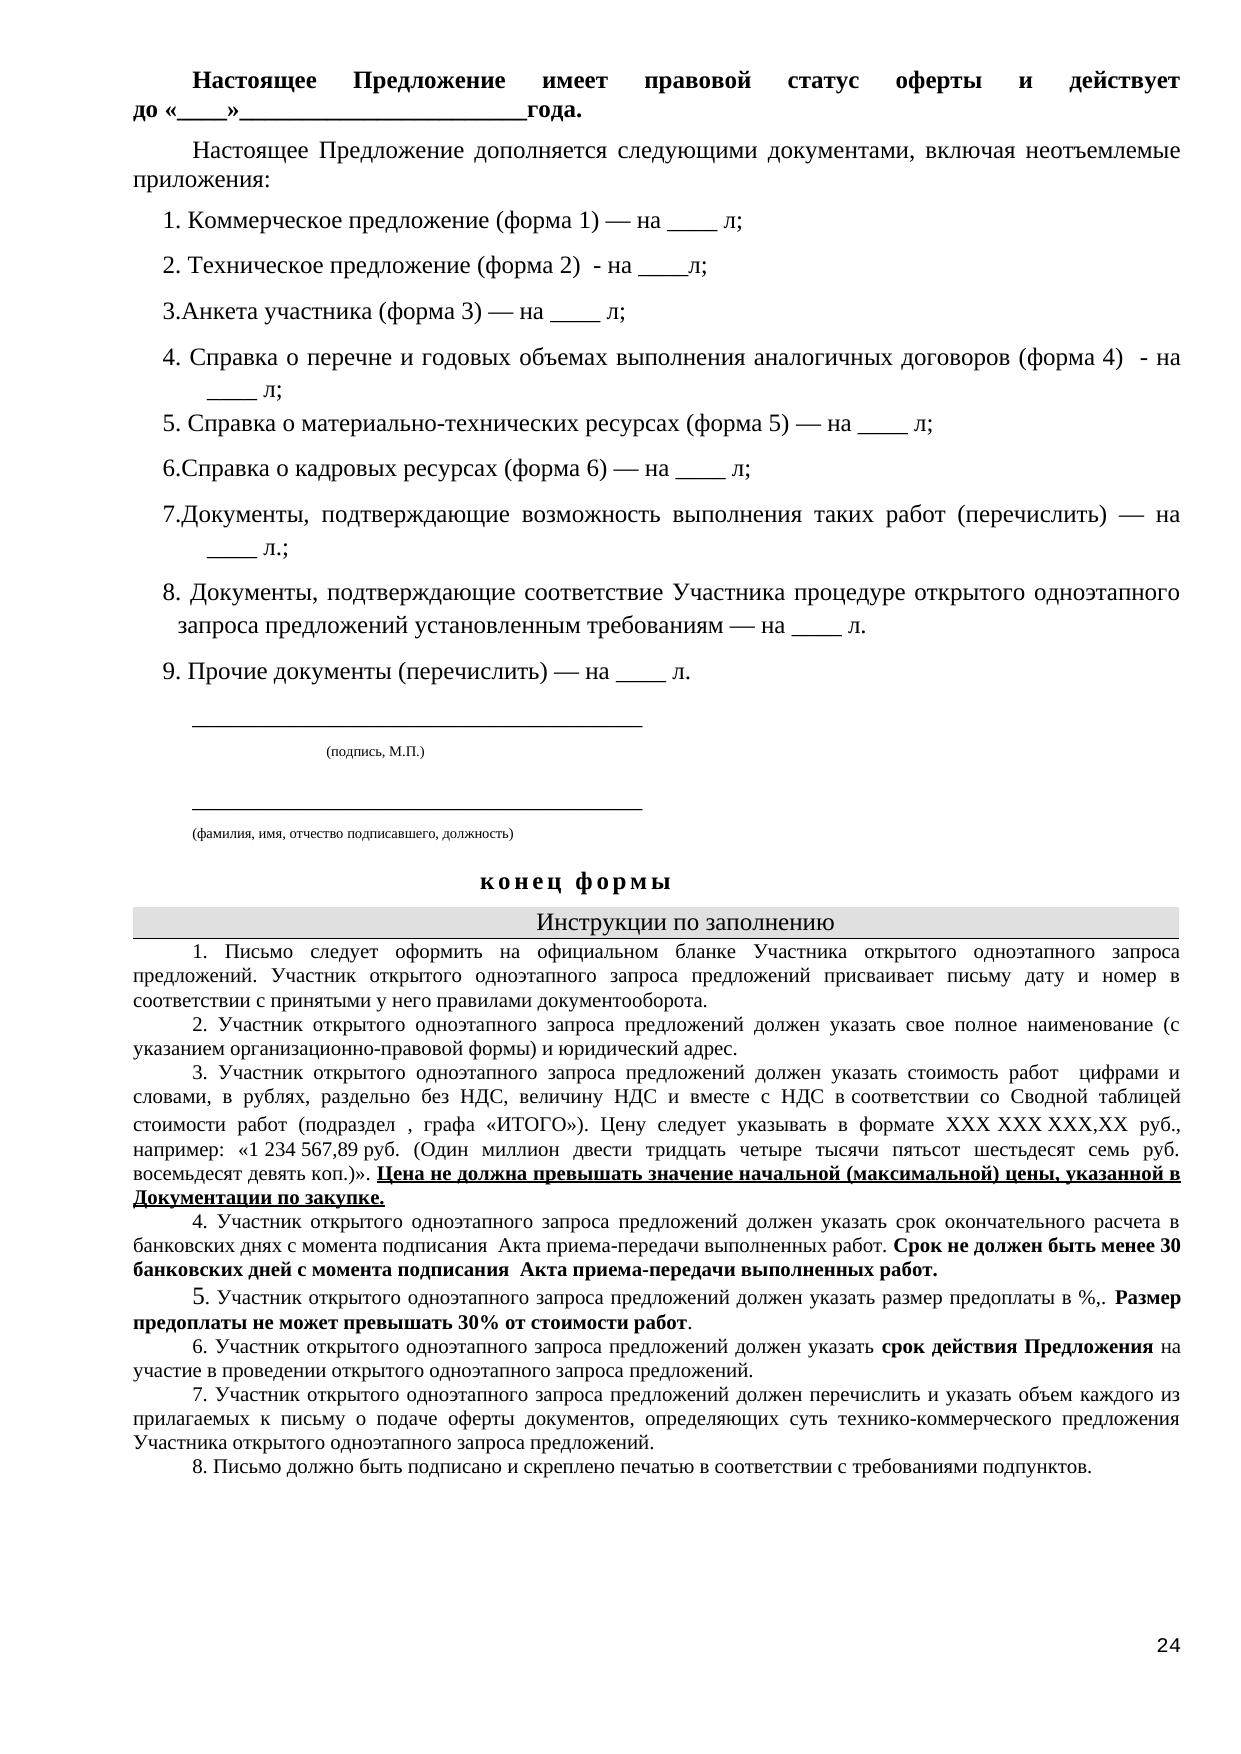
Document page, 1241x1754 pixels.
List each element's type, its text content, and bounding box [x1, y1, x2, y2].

text 6.Справка о кадровых ресурсах (форма 6) — на ____ л; [162, 453, 1181, 482]
text 3. Участник открытого одноэтапного запроса предложений должен указать стоимость работ цифрами и словами, в рублях, раздельно без НДС, величину НДС и вместе с НДС в соответствии со Сводной таблицей стоимости работ (подраздел 0, графа «ИТОГО»). Цену следует указывать в формате ХХХ ХХХ ХХХ,ХХ руб., например: «1 234 567,89 руб. (Один миллион двести тридцать четыре тысячи пятьсот шестьдесят семь руб. восемьдесят девять коп.)». Цена не должна превышать значение начальной (максимальной) цены, указанной в Документации по закупке. [133, 1060, 1181, 1209]
text 7.Документы, подтверждающие возможность выполнения таких работ (перечислить) — на ____ л.; [162, 499, 1181, 560]
text 8. Документы, подтверждающие соответствие Участника процедуре открытого одноэтапного запроса предложений установленным требованиям — на ____ л. [162, 577, 1181, 639]
text 2. Участник открытого одноэтапного запроса предложений должен указать свое полное наименование (с указанием организационно-правовой формы) и юридический адрес. [133, 1012, 1181, 1060]
text 5. Участник открытого одноэтапного запроса предложений должен указать размер предоплаты в %,. Размер предоплаты не может превышать 30% от стоимости работ. [133, 1281, 1181, 1334]
text 5. Справка о материально-технических ресурсах (форма 5) — на ____ л; [162, 408, 1181, 436]
text Настоящее Предложение имеет правовой статус оферты и действует до «____»_______________________года. [133, 65, 1181, 122]
text Настоящее Предложение дополняется следующими документами, включая неотъемлемые приложения: [133, 135, 1181, 192]
text (подпись, М.П.) [133, 742, 797, 771]
text 3.Анкета участника (форма 3) — на ____ л; [162, 296, 1181, 325]
text 9. Прочие документы (перечислить) — на ____ л. [162, 656, 1181, 684]
text ____________________________________ [133, 784, 1181, 812]
text 7. Участник открытого одноэтапного запроса предложений должен перечислить и указать объем каждого из прилагаемых к письму о подаче оферты документов, определяющих суть технико-коммерческого предложения Участника открытого одноэтапного запроса предложений. [133, 1382, 1181, 1454]
text ____________________________________ [133, 701, 1181, 730]
text 4. Участник открытого одноэтапного запроса предложений должен указать срок окончательного расчета в банковских днях с момента подписания Акта приема-передачи выполненных работ. Срок не должен быть менее 30 банковских дней с момента подписания Акта приема-передачи выполненных работ. [133, 1209, 1181, 1281]
text (фамилия, имя, отчество подписавшего, должность) [133, 825, 797, 854]
text 1. Письмо следует оформить на официальном бланке Участника открытого одноэтапного запроса предложений. Участник открытого одноэтапного запроса предложений присваивает письму дату и номер в соответствии с принятыми у него правилами документооборота. [133, 939, 1181, 1012]
text 4. Справка о перечне и годовых объемах выполнения аналогичных договоров (форма 4) - на ____ л; [162, 342, 1181, 403]
text 8. Письмо должно быть подписано и скреплено печатью в соответствии с требованиями подпунктов. [133, 1454, 1181, 1478]
text 1. Коммерческое предложение (форма 1) — на ____ л; [162, 205, 1181, 234]
text 2. Техническое предложение (форма 2) - на ____л; [162, 251, 1181, 279]
text Инструкции по заполнению [133, 907, 1179, 938]
text 6. Участник открытого одноэтапного запроса предложений должен указать срок действия Предложения на участие в проведении открытого одноэтапного запроса предложений. [133, 1334, 1181, 1382]
text конец формы [133, 866, 1181, 895]
